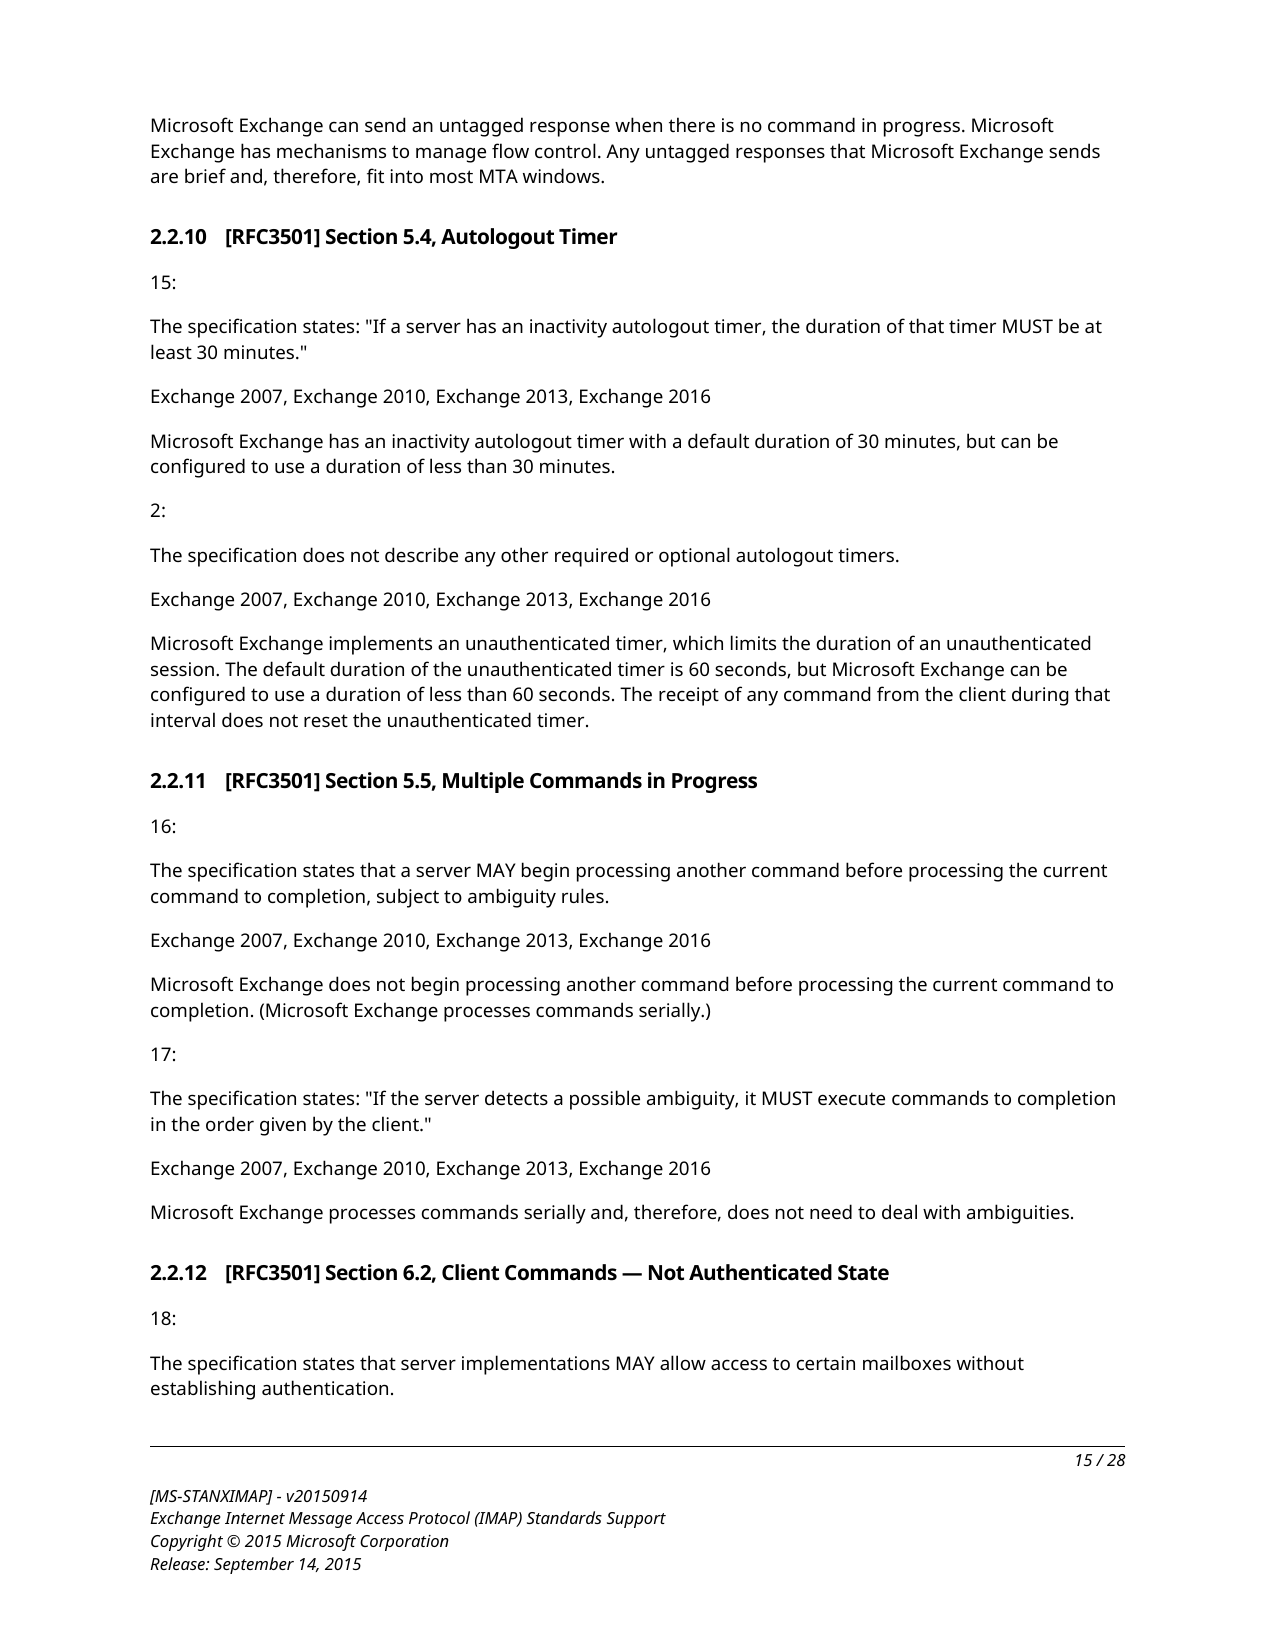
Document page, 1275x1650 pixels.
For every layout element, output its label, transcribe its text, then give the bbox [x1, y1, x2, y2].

subtitle [RFC3501] Section 6.2, Client Commands — Not Authenticated State [150, 1258, 1125, 1287]
text Exchange 2007, Exchange 2010, Exchange 2013, Exchange 2016 [150, 384, 1125, 409]
text Microsoft Exchange does not begin processing another command before processing the current command to completion. (Microsoft Exchange processes commands serially.) [150, 971, 1125, 1022]
text Exchange 2007, Exchange 2010, Exchange 2013, Exchange 2016 [150, 927, 1125, 953]
text V0016: [150, 813, 1125, 839]
text V0018: [150, 1306, 1125, 1331]
subtitle [RFC3501] Section 5.5, Multiple Commands in Progress [150, 766, 1125, 794]
text Microsoft Exchange processes commands serially and, therefore, does not need to deal with ambiguities. [150, 1199, 1125, 1225]
text Microsoft Exchange can send an untagged response when there is no command in progress. Microsoft Exchange has mechanisms to manage flow control. Any untagged responses that Microsoft Exchange sends are brief and, therefore, fit into most MTA windows. [150, 112, 1125, 189]
text Exchange 2007, Exchange 2010, Exchange 2013, Exchange 2016 [150, 1155, 1125, 1181]
text E0002: [150, 498, 1125, 523]
text Microsoft Exchange implements an unauthenticated timer, which limits the duration of an unauthenticated session. The default duration of the unauthenticated timer is 60 seconds, but Microsoft Exchange can be configured to use a duration of less than 60 seconds. The receipt of any command from the client during that interval does not reset the unauthenticated timer. [150, 631, 1125, 733]
text V0017: [150, 1041, 1125, 1067]
text V0015: [150, 269, 1125, 295]
text The specification states that a server MAY begin processing another command before processing the current command to completion, subject to ambiguity rules. [150, 857, 1125, 908]
text The specification states that server implementations MAY allow access to certain mailboxes without establishing authentication. [150, 1350, 1125, 1401]
text Exchange 2007, Exchange 2010, Exchange 2013, Exchange 2016 [150, 586, 1125, 612]
text The specification states: "If the server detects a possible ambiguity, it MUST execute commands to completion in the order given by the client." [150, 1086, 1125, 1137]
text The specification states: "If a server has an inactivity autologout timer, the duration of that timer MUST be at least 30 minutes." [150, 314, 1125, 365]
subtitle [RFC3501] Section 5.4, Autologout Timer [150, 222, 1125, 251]
text Microsoft Exchange has an inactivity autologout timer with a default duration of 30 minutes, but can be configured to use a duration of less than 30 minutes. [150, 428, 1125, 479]
text The specification does not describe any other required or optional autologout timers. [150, 542, 1125, 567]
